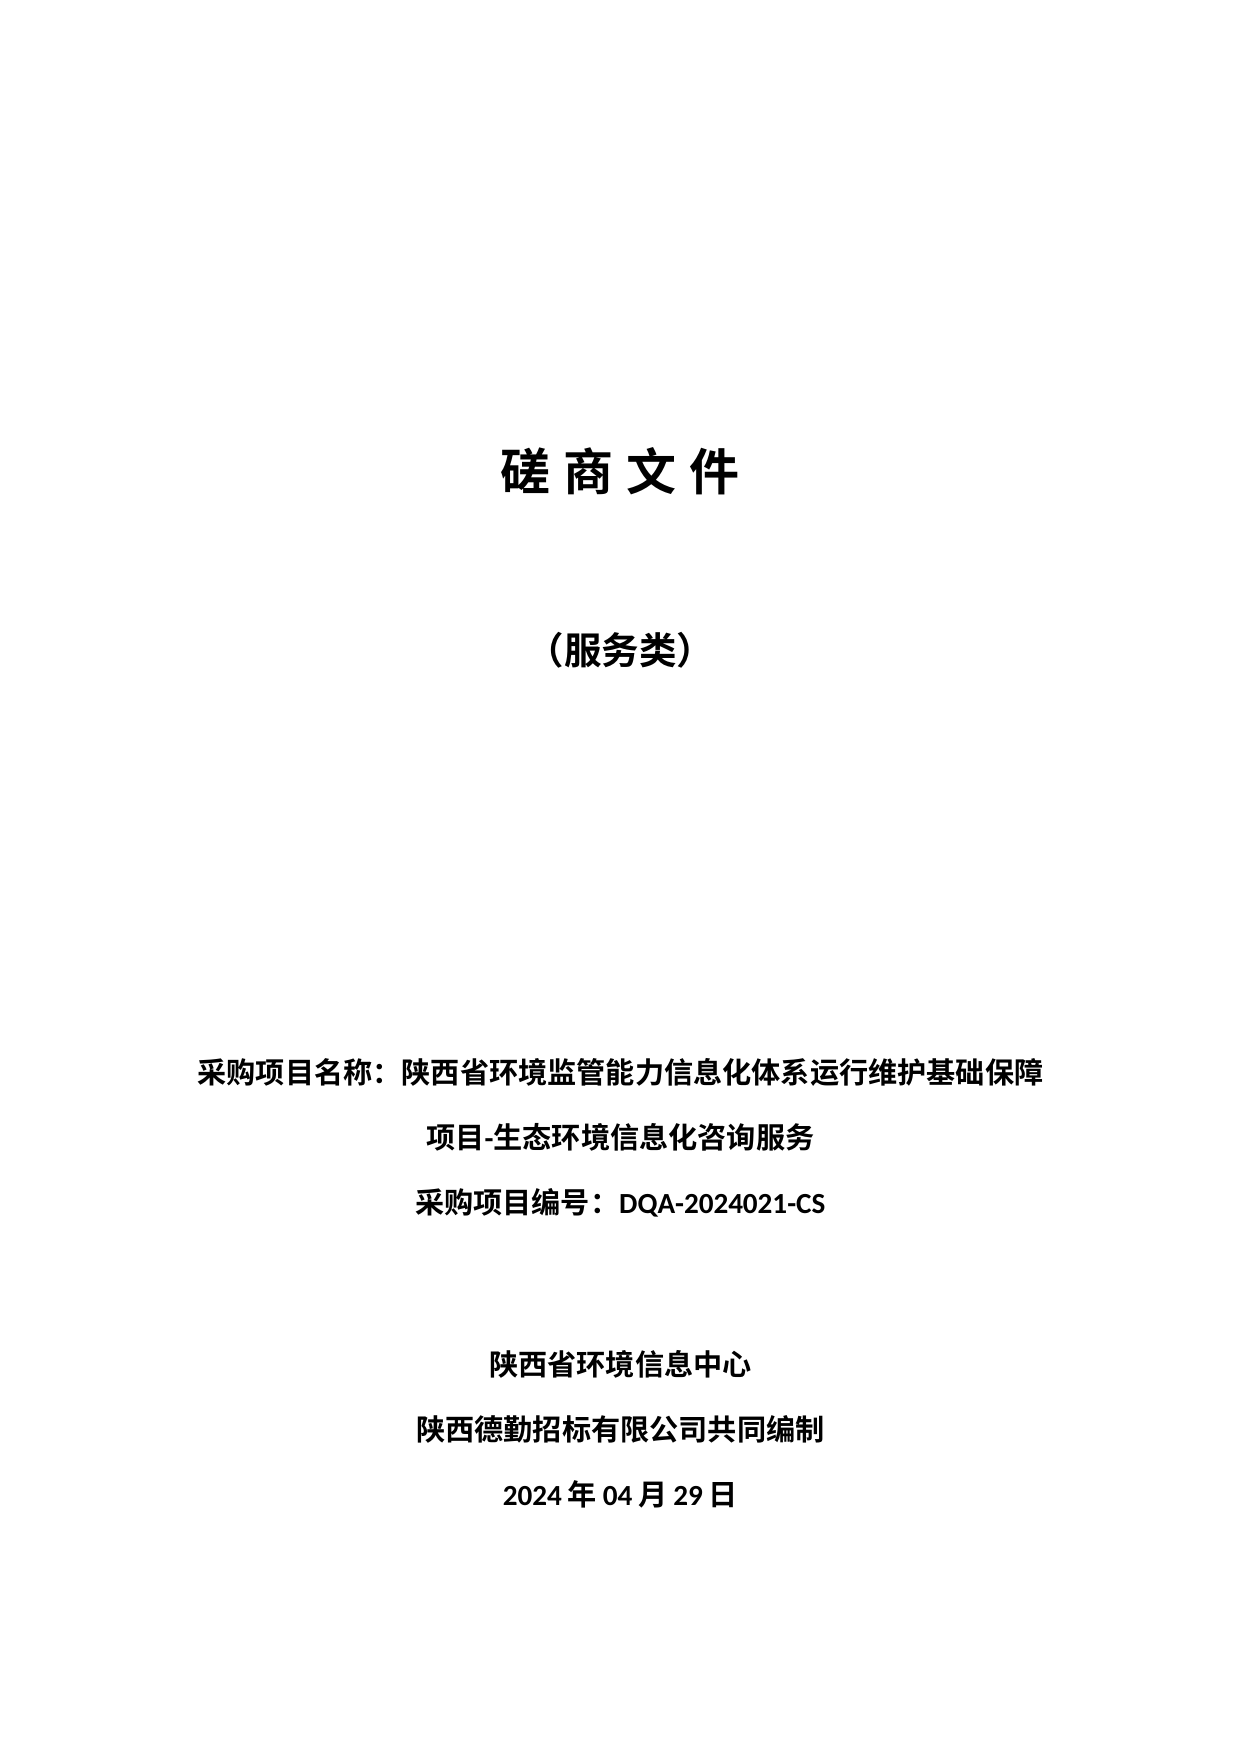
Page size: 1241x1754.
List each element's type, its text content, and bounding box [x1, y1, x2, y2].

text （服务类） [187, 617, 1053, 1039]
text 陕西省环境信息中心 [187, 1332, 1053, 1397]
text 陕西德勤招标有限公司共同编制 [187, 1397, 1053, 1462]
text 2024年04月29日 [187, 1462, 1053, 1527]
text 采购项目名称：陕西省环境监管能力信息化体系运行维护基础保障项目-生态环境信息化咨询服务 [187, 1039, 1053, 1169]
text 磋 商 文 件 [187, 422, 1053, 617]
text 采购项目编号：DQA-2024021-CS [187, 1169, 1053, 1332]
